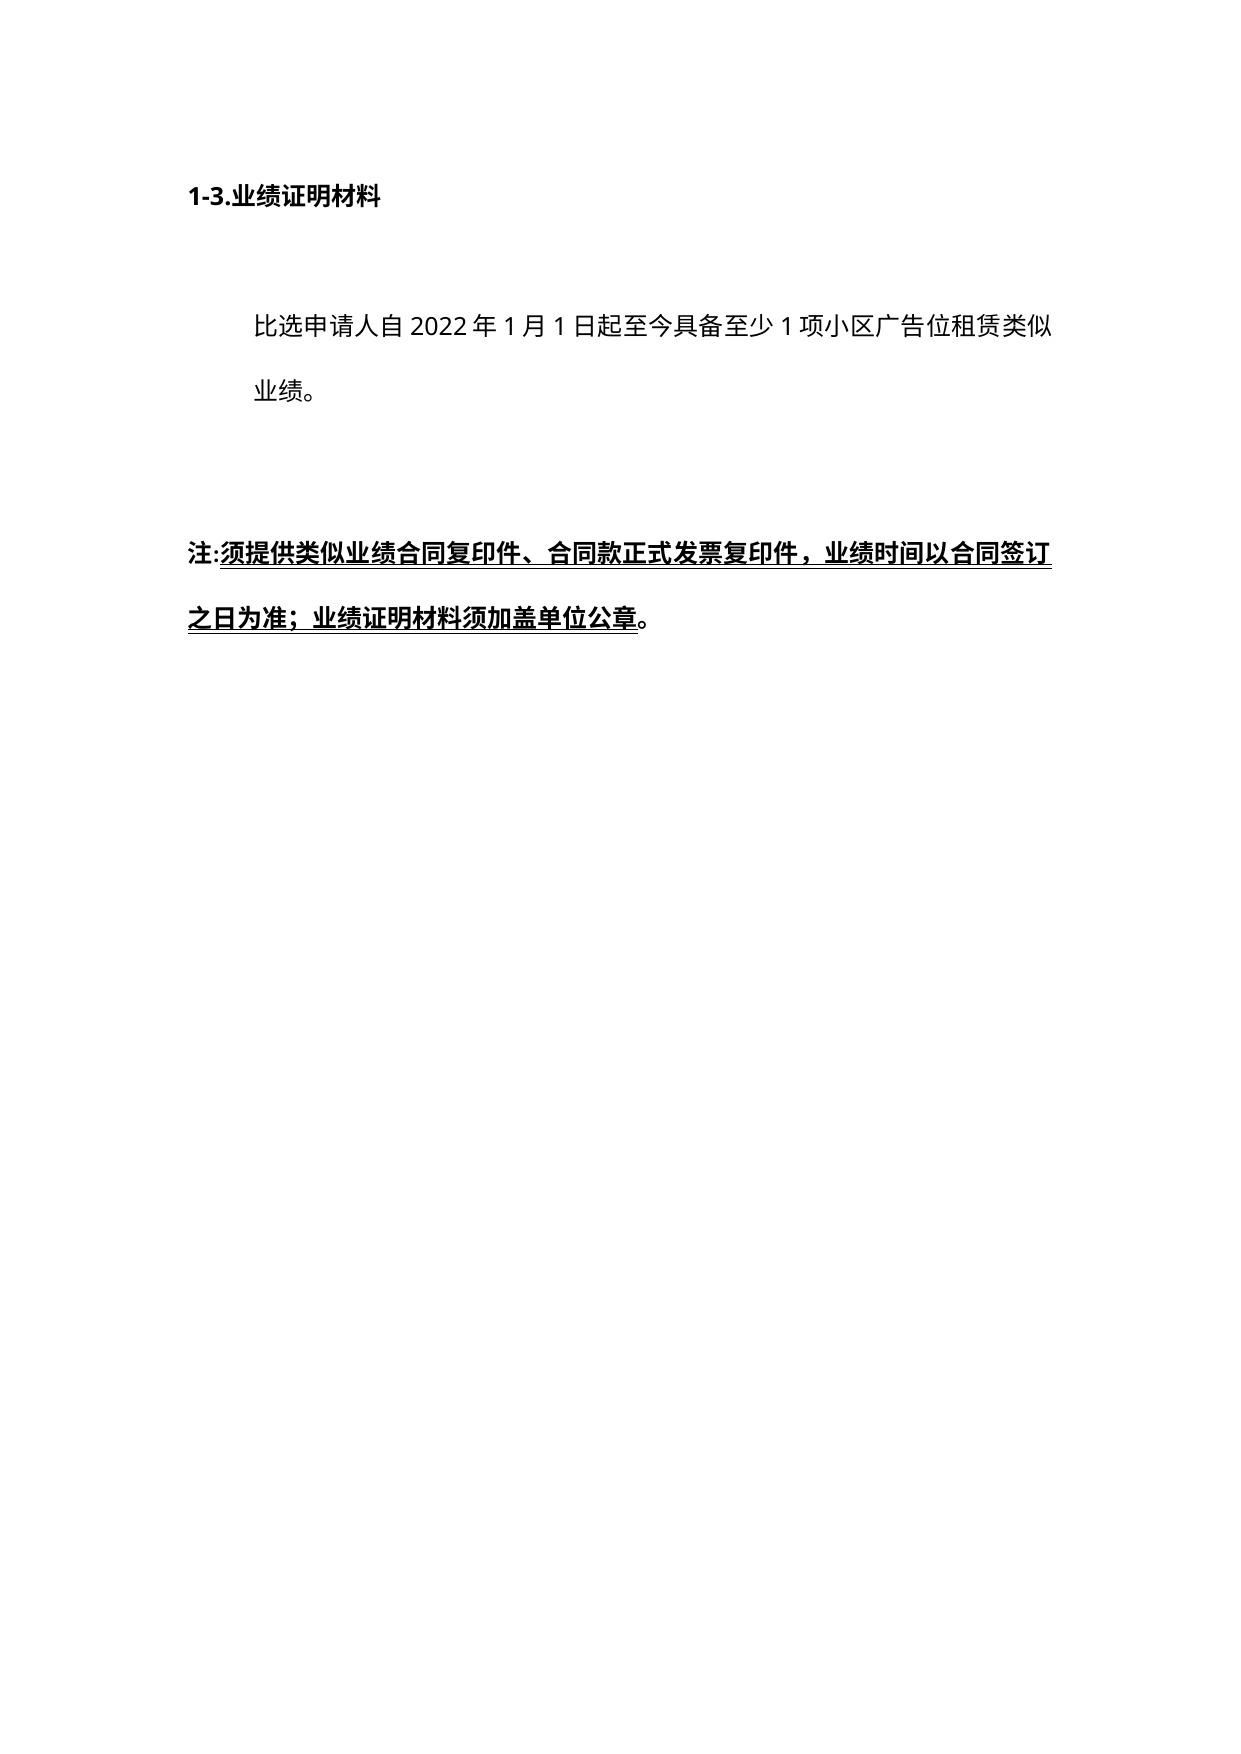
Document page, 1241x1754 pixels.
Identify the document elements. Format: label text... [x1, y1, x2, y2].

text 注:须提供类似业绩合同复印件、合同款正式发票复印件，业绩时间以合同签订之日为准；业绩证明材料须加盖单位公章。 [187, 519, 1053, 649]
text 1-3.业绩证明材料 [187, 162, 1053, 227]
list 比选申请人自2022年1月1日起至今具备至少1项小区广告位租赁类似业绩。 [253, 292, 1053, 422]
